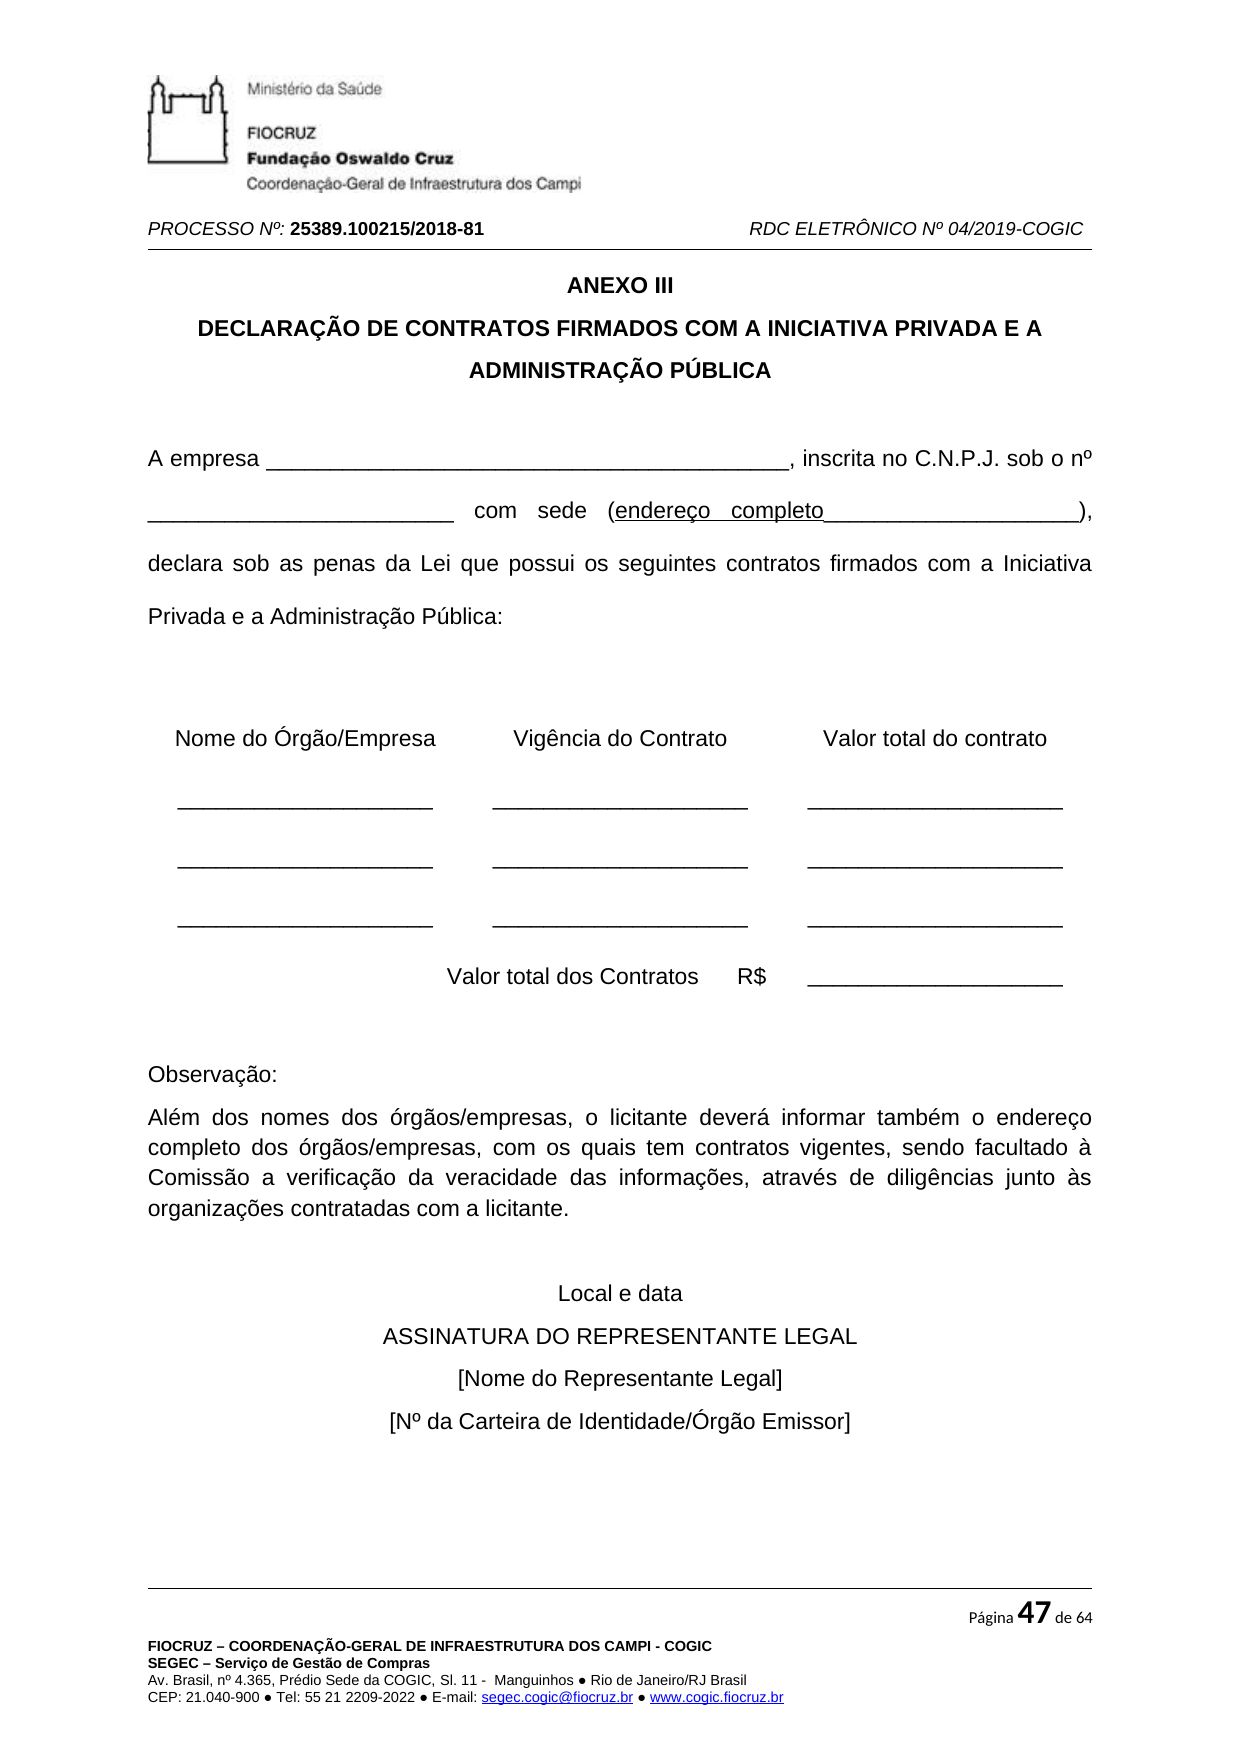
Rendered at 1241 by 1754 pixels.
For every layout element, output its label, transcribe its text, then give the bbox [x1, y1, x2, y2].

table_cell ____________________ [148, 770, 463, 829]
table_cell ____________________ [778, 888, 1092, 947]
table_cell ____________________ [463, 770, 777, 829]
table_cell ____________________ [778, 947, 1092, 1006]
picture [147, 75, 582, 193]
text DECLARAÇÃO DE CONTRATOS FIRMADOS COM A INICIATIVA PRIVADA E A [148, 314, 1092, 341]
text ANEXO III [148, 272, 1092, 298]
text [Nº da Carteira de Identidade/Órgão Emissor] [148, 1408, 1092, 1434]
table_cell ____________________ [148, 829, 463, 888]
text Além dos nomes dos órgãos/empresas, o licitante deverá informar também o endereço completo dos órgãos/empresas, com os quais tem contratos vigentes, sendo facultado à Comissão a verificação da veracidade das informações, através de diligências junto às organizações contratadas com a licitante. [148, 1104, 1092, 1221]
text Local e data [148, 1280, 1092, 1306]
text A empresa _________________________________________, inscrita no C.N.P.J. sob o nº ________________________ com sede (endereço completo____________________), declara sob as penas da Lei que possui os seguintes contratos firmados com a Iniciativa Privada e a Administração Pública: [148, 445, 1092, 629]
text [Nome do Representante Legal] [148, 1365, 1092, 1392]
table_cell Valor total dos Contratos R$ [148, 947, 777, 1006]
table_header Nome do Órgão/Empresa [148, 711, 463, 770]
table_cell ____________________ [778, 829, 1092, 888]
table_cell ____________________ [778, 770, 1092, 829]
table_cell ____________________ [463, 829, 777, 888]
table_header Valor total do contrato [778, 711, 1092, 770]
text Observação: [148, 1061, 1092, 1088]
table_cell ____________________ [463, 888, 777, 947]
table_cell ____________________ [148, 888, 463, 947]
text ADMINISTRAÇÃO PÚBLICA [148, 357, 1092, 384]
text ASSINATURA DO REPRESENTANTE LEGAL [148, 1323, 1092, 1349]
table_header Vigência do Contrato [463, 711, 777, 770]
